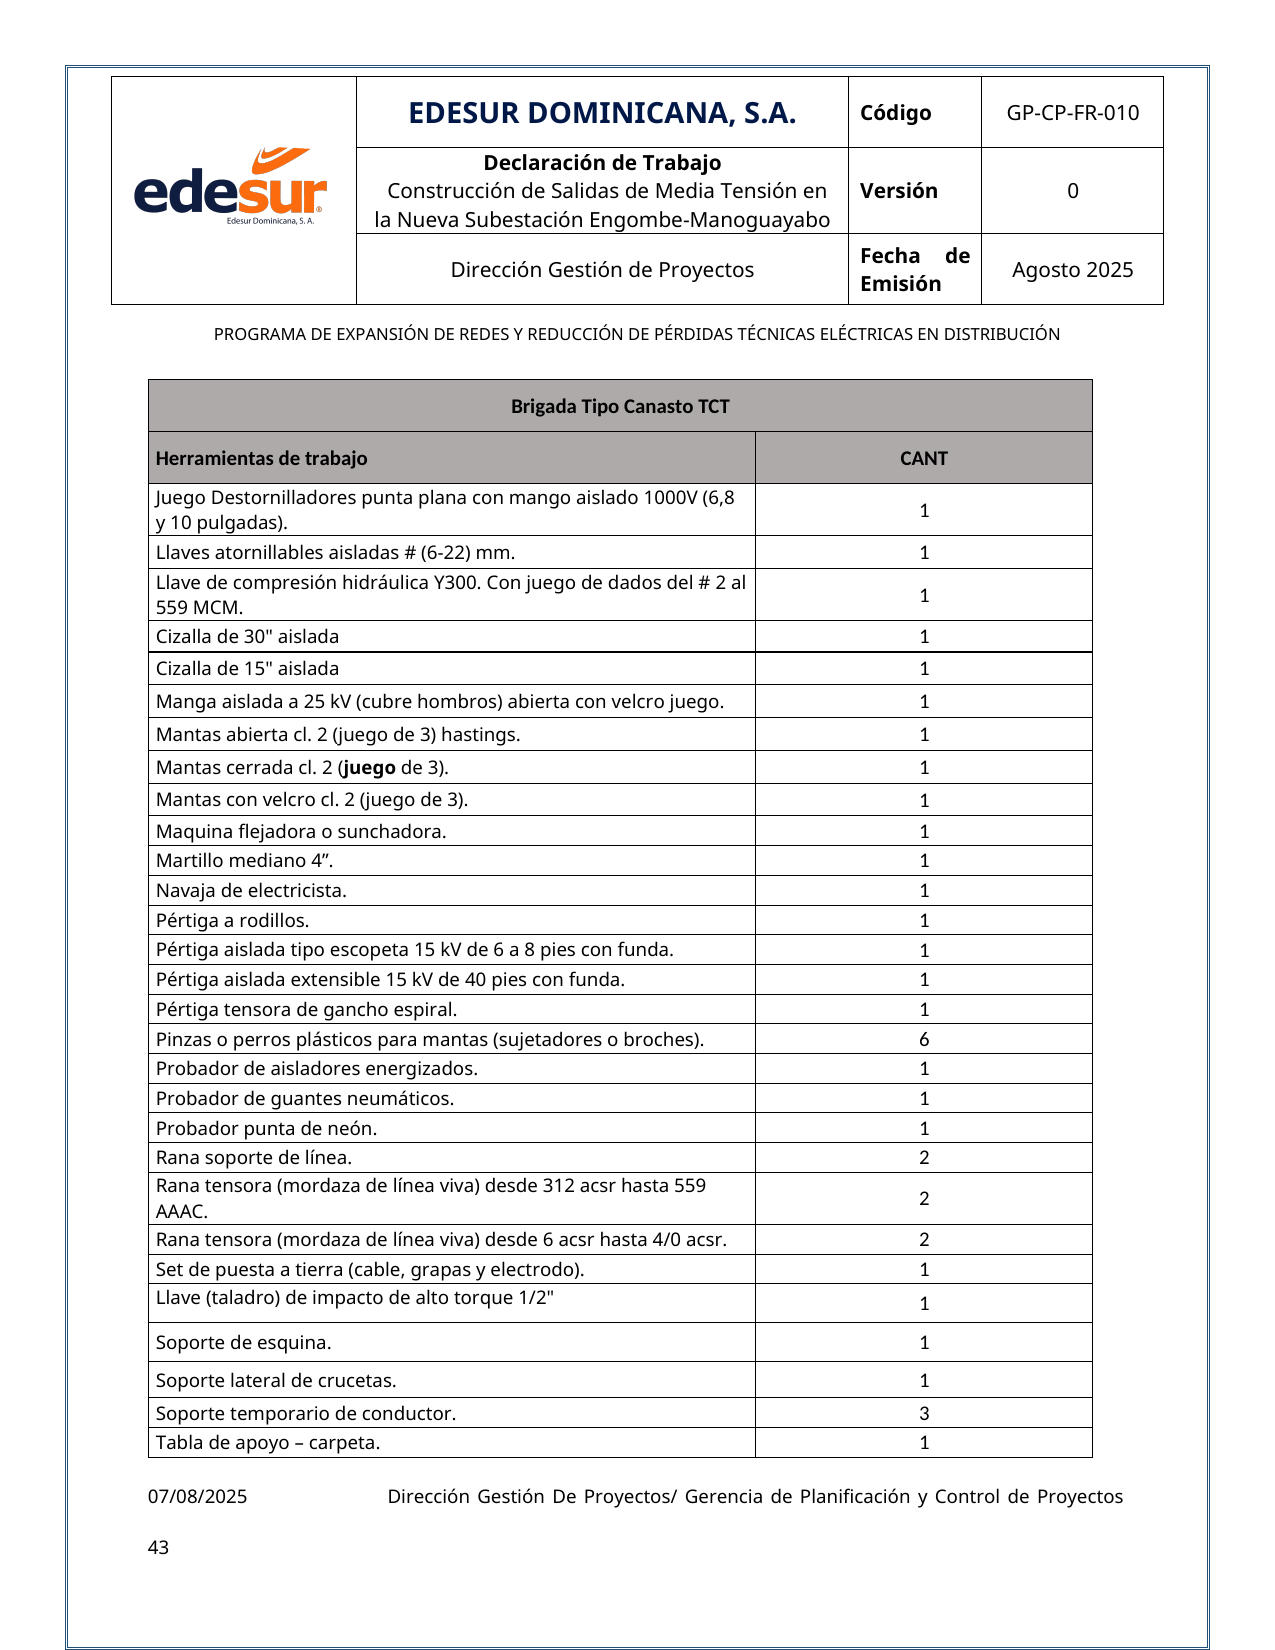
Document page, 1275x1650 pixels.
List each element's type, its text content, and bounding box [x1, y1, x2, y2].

table_cell 1 [756, 1084, 1092, 1112]
table_cell 1 [756, 1054, 1092, 1083]
table_cell 1 [756, 484, 1092, 535]
table_cell CANT [756, 432, 1092, 483]
table_cell Mantas abierta cl. 2 (juego de 3) hastings. [149, 718, 755, 750]
picture [120, 139, 343, 230]
table_cell Mantas cerrada cl. 2 (juego de 3). [149, 751, 755, 783]
table_cell 1 [756, 536, 1092, 568]
table_cell 1 [756, 995, 1092, 1023]
table_cell 1 [756, 621, 1092, 651]
table_cell Cizalla de 30" aislada [149, 621, 755, 651]
table_cell 1 [756, 685, 1092, 717]
table_cell Soporte lateral de crucetas. [149, 1362, 755, 1397]
table_cell 1 [756, 965, 1092, 993]
table_cell 6 [756, 1024, 1092, 1053]
table_cell Pértiga aislada tipo escopeta 15 kV de 6 a 8 pies con funda. [149, 935, 755, 964]
table_cell Herramientas de trabajo [149, 432, 755, 483]
table_cell Llave de compresión hidráulica Y300. Con juego de dados del # 2 al 559 MCM. [149, 569, 755, 620]
table_cell Probador de aisladores energizados. [149, 1054, 755, 1083]
table_cell 2 [756, 1173, 1092, 1224]
table_cell Probador de guantes neumáticos. [149, 1084, 755, 1112]
table_cell Martillo mediano 4”. [149, 846, 755, 875]
table_cell 1 [756, 1284, 1092, 1322]
table_cell Pértiga a rodillos. [149, 906, 755, 934]
table_cell 2 [756, 1143, 1092, 1172]
table_cell Rana soporte de línea. [149, 1143, 755, 1172]
table_cell Tabla de apoyo – carpeta. [149, 1428, 755, 1457]
table_cell 1 [756, 1323, 1092, 1361]
table_cell Rana tensora (mordaza de línea viva) desde 6 acsr hasta 4/0 acsr. [149, 1225, 755, 1253]
table_cell Pértiga tensora de gancho espiral. [149, 995, 755, 1023]
table_cell Soporte temporario de conductor. [149, 1398, 755, 1427]
table_cell Navaja de electricista. [149, 876, 755, 904]
table_cell Pértiga aislada extensible 15 kV de 40 pies con funda. [149, 965, 755, 993]
table_cell 1 [756, 906, 1092, 934]
table_cell 1 [756, 935, 1092, 964]
table_cell 1 [756, 1428, 1092, 1457]
table_cell 1 [756, 751, 1092, 783]
table_cell 1 [756, 718, 1092, 750]
table_cell 1 [756, 1255, 1092, 1283]
table_cell Set de puesta a tierra (cable, grapas y electrodo). [149, 1255, 755, 1283]
table_cell 1 [756, 876, 1092, 904]
table_cell Soporte de esquina. [149, 1323, 755, 1361]
table_cell 1 [756, 1113, 1092, 1142]
table_cell 1 [756, 816, 1092, 845]
table_cell 1 [756, 569, 1092, 620]
table_cell 2 [756, 1225, 1092, 1253]
table_cell Juego Destornilladores punta plana con mango aislado 1000V (6,8 y 10 pulgadas). [149, 484, 755, 535]
table_cell 1 [756, 653, 1092, 684]
table_cell Mantas con velcro cl. 2 (juego de 3). [149, 784, 755, 815]
table_cell 1 [756, 1362, 1092, 1397]
table_cell Pinzas o perros plásticos para mantas (sujetadores o broches). [149, 1024, 755, 1053]
table_header Brigada Tipo Canasto TCT [149, 380, 1092, 431]
table_cell Rana tensora (mordaza de línea viva) desde 312 acsr hasta 559 AAAC. [149, 1173, 755, 1224]
table_cell Llaves atornillables aisladas # (6-22) mm. [149, 536, 755, 568]
table_cell Probador punta de neón. [149, 1113, 755, 1142]
table_cell Cizalla de 15" aislada [149, 653, 755, 684]
table_cell Manga aislada a 25 kV (cubre hombros) abierta con velcro juego. [149, 685, 755, 717]
table_cell 1 [756, 846, 1092, 875]
table_cell Maquina flejadora o sunchadora. [149, 816, 755, 845]
table_cell 1 [756, 784, 1092, 815]
table_cell Llave (taladro) de impacto de alto torque 1/2" [149, 1284, 755, 1322]
table_cell 3 [756, 1398, 1092, 1427]
